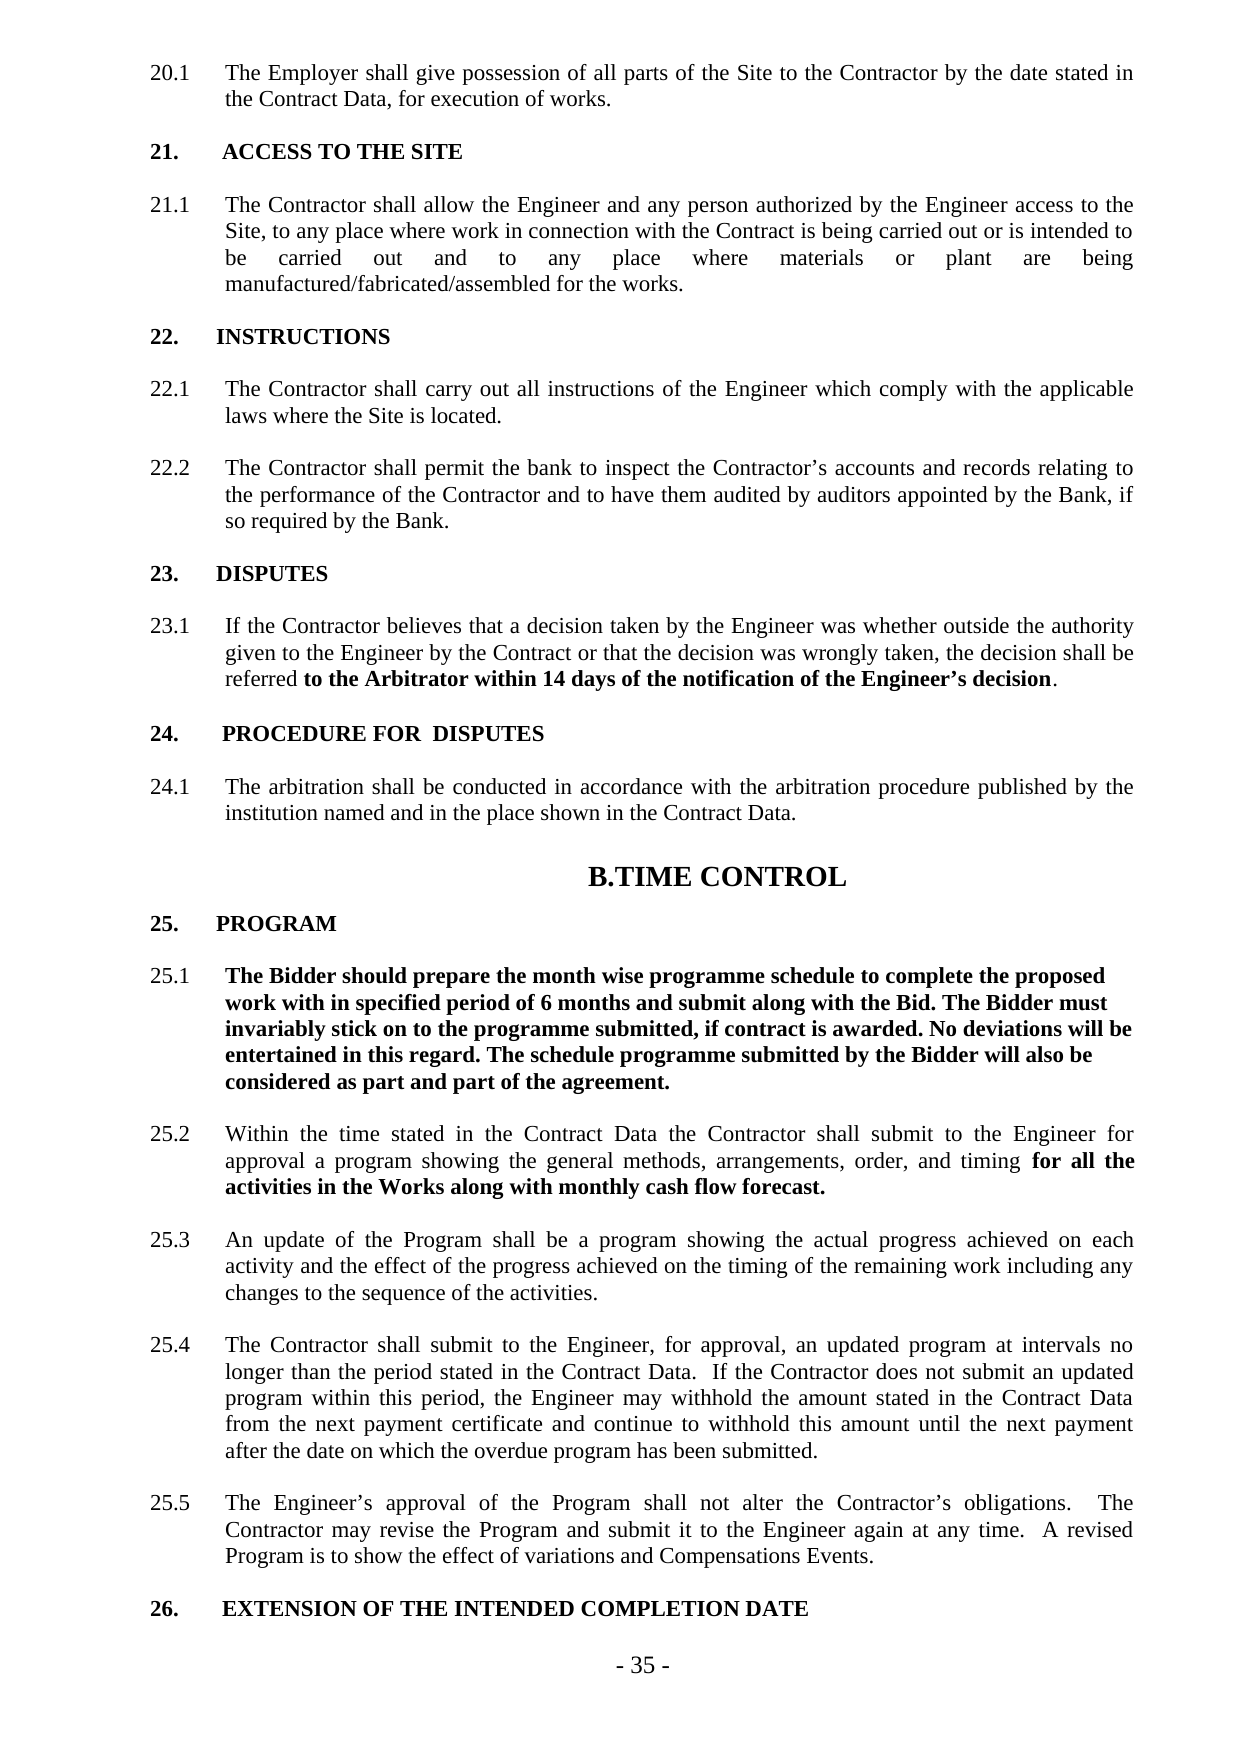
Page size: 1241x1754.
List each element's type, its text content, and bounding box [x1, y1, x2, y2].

text B.TIME CONTROL [225, 859, 1135, 893]
list EXTENSION OF THE INTENDED COMPLETION DATE [150, 1595, 1135, 1621]
list Within the time stated in the Contract Data the Contractor shall submit to the Engineer for approval a program showing the general methods, arrangements, order, and timing for all the activities in the Works along with monthly cash flow forecast. [150, 1121, 1135, 1199]
list The Engineer’s approval of the Program shall not alter the Contractor’s obligations. The Contractor may revise the Program and submit it to the Engineer again at any time. A revised Program is to show the effect of variations and Compensations Events. [150, 1489, 1135, 1568]
list PROCEDURE FOR DISPUTES [150, 720, 1135, 747]
list INSTRUCTIONS [150, 323, 1135, 349]
list The Contractor shall allow the Engineer and any person authorized by the Engineer access to the Site, to any place where work in connection with the Contract is being carried out or is intended to be carried out and to any place where materials or plant are being manufactured/fabricated/assembled for the works. [150, 191, 1135, 296]
list DISPUTES [150, 560, 1135, 586]
list The Contractor shall permit the bank to inspect the Contractor’s accounts and records relating to the performance of the Contractor and to have them audited by auditors appointed by the Bank, if so required by the Bank. [150, 454, 1135, 533]
list PROGRAM [150, 910, 1135, 936]
list An update of the Program shall be a program showing the actual progress achieved on each activity and the effect of the progress achieved on the timing of the remaining work including any changes to the sequence of the activities. [150, 1226, 1135, 1305]
list The Contractor shall submit to the Engineer, for approval, an updated program at intervals no longer than the period stated in the Contract Data. If the Contractor does not submit an updated program within this period, the Engineer may withhold the amount stated in the Contract Data from the next payment certificate and continue to withhold this amount until the next payment after the date on which the overdue program has been submitted. [150, 1331, 1135, 1463]
list The Contractor shall carry out all instructions of the Engineer which comply with the applicable laws where the Site is located. [150, 375, 1135, 428]
list The Bidder should prepare the month wise programme schedule to complete the proposed work with in specified period of 6 months and submit along with the Bid. The Bidder must invariably stick on to the programme submitted, if contract is awarded. No deviations will be entertained in this regard. The schedule programme submitted by the Bidder will also be considered as part and part of the agreement. [150, 962, 1135, 1094]
list ACCESS TO THE SITE [150, 138, 1135, 164]
list The Employer shall give possession of all parts of the Site to the Contractor by the date stated in the Contract Data, for execution of works. [150, 59, 1135, 112]
list The arbitration shall be conducted in accordance with the arbitration procedure published by the institution named and in the place shown in the Contract Data. [150, 773, 1135, 826]
list If the Contractor believes that a decision taken by the Engineer was whether outside the authority given to the Engineer by the Contract or that the decision was wrongly taken, the decision shall be referred to the Arbitrator within 14 days of the notification of the Engineer’s decision. [150, 613, 1135, 692]
